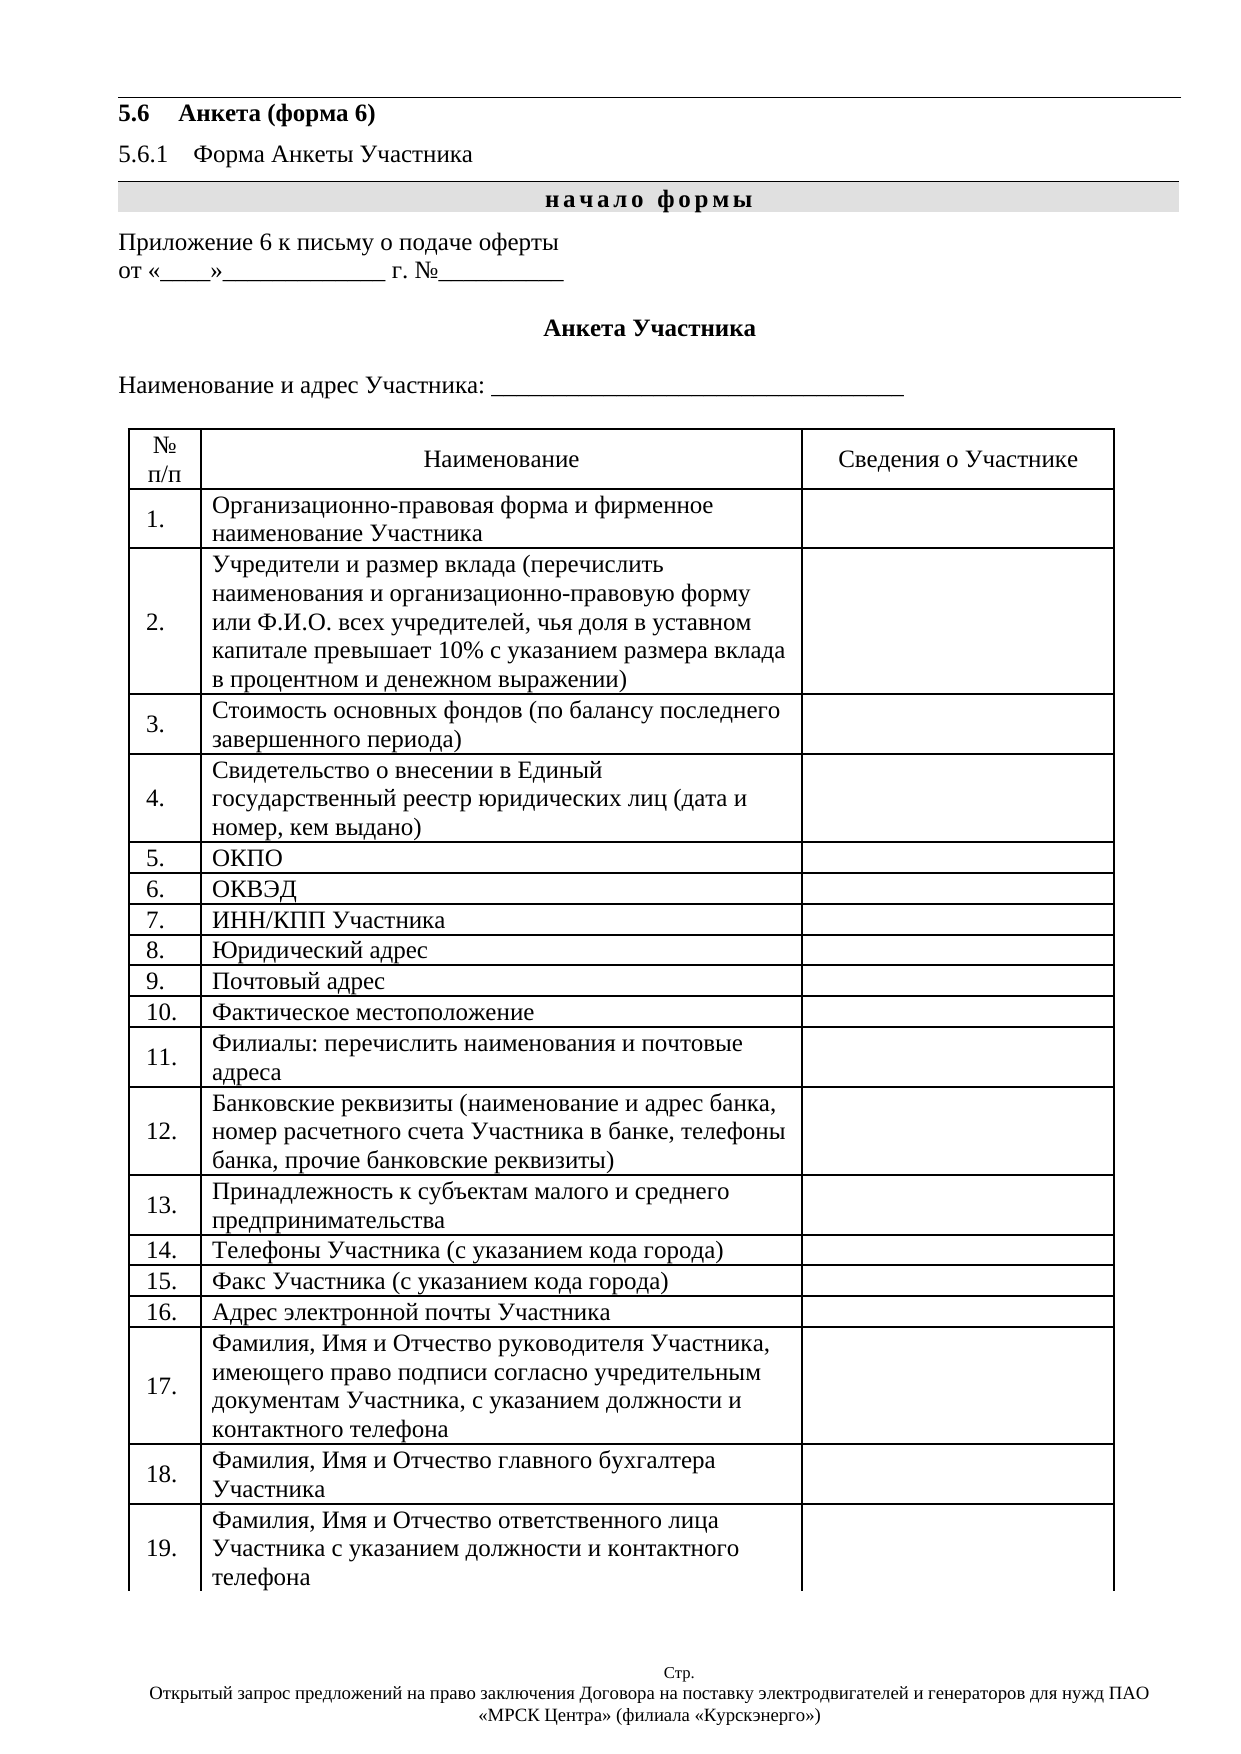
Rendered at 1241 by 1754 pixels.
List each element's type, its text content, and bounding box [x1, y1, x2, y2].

table_cell Филиалы: перечислить наименования и почтовые адреса [202, 1028, 801, 1086]
subtitle Форма Анкеты Участника [118, 139, 1181, 168]
table_cell [803, 755, 1113, 841]
table_header № п/п [130, 430, 200, 488]
table_cell [803, 490, 1113, 547]
table_cell [803, 997, 1113, 1026]
table_cell [803, 1505, 1113, 1591]
text начало формы [118, 182, 1179, 212]
table_cell [130, 1236, 200, 1264]
table_cell [130, 936, 200, 964]
table_cell [803, 936, 1113, 964]
table_cell [803, 1088, 1113, 1174]
table_cell Адрес электронной почты Участника [202, 1297, 801, 1326]
table_cell [130, 966, 200, 995]
table_cell [803, 1176, 1113, 1233]
table_cell ОКВЭД [202, 874, 801, 903]
table_cell Стоимость основных фондов (по балансу последнего завершенного периода) [202, 695, 801, 753]
table_header Сведения о Участнике [803, 430, 1113, 488]
table_header Наименование [202, 430, 801, 488]
table_cell [803, 1236, 1113, 1264]
table_cell Учредители и размер вклада (перечислить наименования и организационно-правовую форму или Ф.И.О. всех учредителей, чья доля в уставном капитале превышает 10% с указанием размера вклада в процентном и денежном выражении) [202, 549, 801, 693]
table_cell Организационно-правовая форма и фирменное наименование Участника [202, 490, 801, 547]
table_cell Юридический адрес [202, 936, 801, 964]
table_cell [130, 905, 200, 933]
table_cell [130, 490, 200, 547]
table_cell ИНН/КПП Участника [202, 905, 801, 933]
table_cell [130, 1445, 200, 1503]
table_cell [130, 874, 200, 903]
text Наименование и адрес Участника: _________________________________ [118, 371, 1181, 399]
table_cell ОКПО [202, 843, 801, 872]
table_cell Факс Участника (с указанием кода города) [202, 1266, 801, 1295]
table_cell [803, 905, 1113, 933]
table_cell [803, 843, 1113, 872]
table_cell [803, 1266, 1113, 1295]
table_cell [803, 549, 1113, 693]
table_cell [130, 843, 200, 872]
table_cell Почтовый адрес [202, 966, 801, 995]
table_cell [803, 1297, 1113, 1326]
table_cell Телефоны Участника (с указанием кода города) [202, 1236, 801, 1264]
table_cell [803, 1445, 1113, 1503]
table_cell [803, 1328, 1113, 1443]
table_cell [803, 1028, 1113, 1086]
text Анкета Участника [118, 313, 1181, 342]
table_cell [130, 695, 200, 753]
table_cell [130, 549, 200, 693]
table_cell [130, 1297, 200, 1326]
table_cell Фамилия, Имя и Отчество руководителя Участника, имеющего право подписи согласно учредительным документам Участника, с указанием должности и контактного телефона [202, 1328, 801, 1443]
table_cell [130, 1028, 200, 1086]
table_cell Фактическое местоположение [202, 997, 801, 1026]
table_cell Фамилия, Имя и Отчество ответственного лица Участника с указанием должности и контактного телефона [202, 1505, 801, 1591]
subtitle Анкета (форма 6) [118, 98, 1181, 127]
table_cell [130, 1088, 200, 1174]
table_cell [130, 997, 200, 1026]
table_cell [130, 755, 200, 841]
table_cell Банковские реквизиты (наименование и адрес банка, номер расчетного счета Участника в банке, телефоны банка, прочие банковские реквизиты) [202, 1088, 801, 1174]
table_cell [130, 1328, 200, 1443]
table_cell Принадлежность к субъектам малого и среднего предпринимательства [202, 1176, 801, 1233]
text Приложение 6 к письму о подаче оферты от «____»_____________ г. №__________ [118, 227, 1181, 284]
table_cell Свидетельство о внесении в Единый государственный реестр юридических лиц (дата и номер, кем выдано) [202, 755, 801, 841]
table_cell [130, 1176, 200, 1233]
table_cell [803, 695, 1113, 753]
table_cell [803, 874, 1113, 903]
table_cell Фамилия, Имя и Отчество главного бухгалтера Участника [202, 1445, 801, 1503]
table_cell [803, 966, 1113, 995]
table_cell [130, 1266, 200, 1295]
table_cell [130, 1505, 200, 1591]
